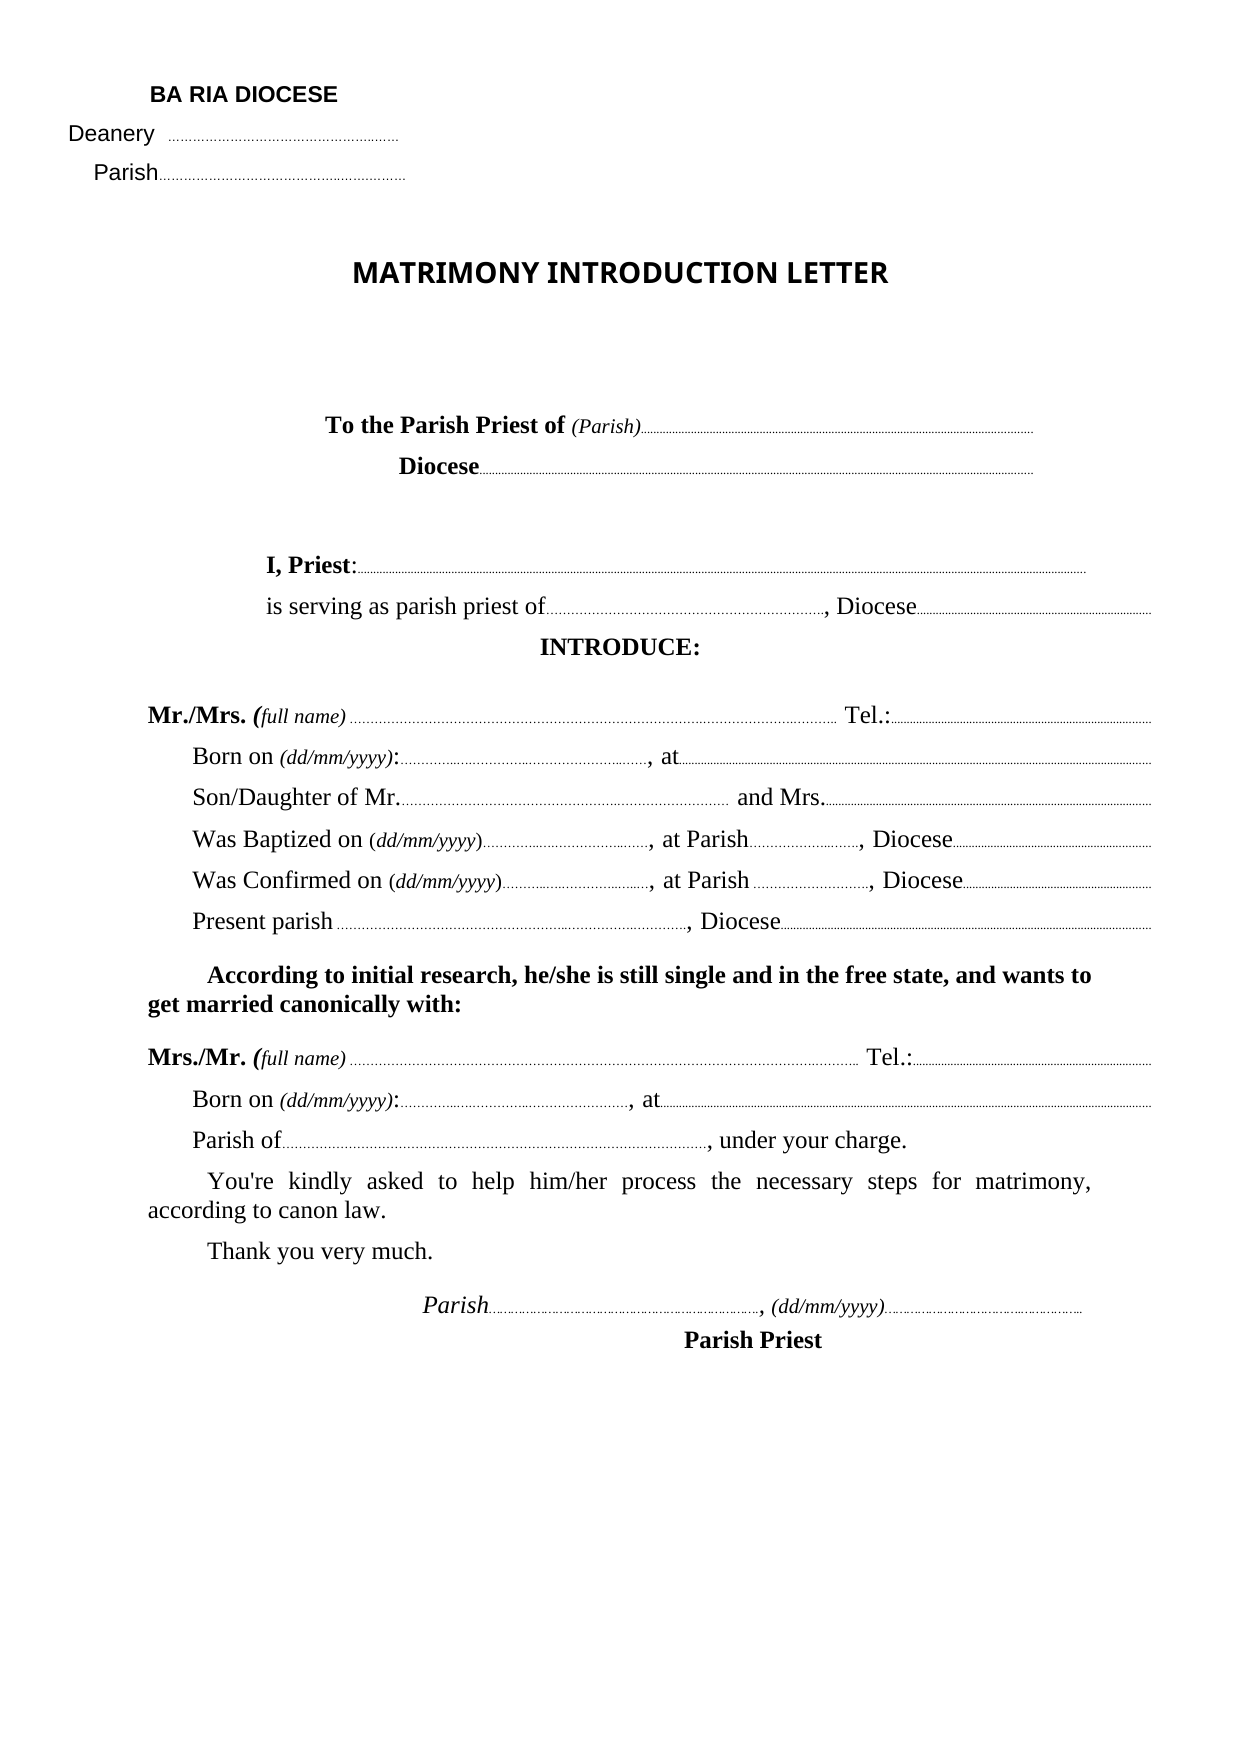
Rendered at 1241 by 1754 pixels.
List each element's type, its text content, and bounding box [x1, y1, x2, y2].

text INTRODUCE: [148, 632, 1092, 661]
text is serving as parish priest of…………………………………………………………., Diocese [266, 591, 1092, 620]
text Parish………………………………………………………………., (dd/mm/yyyy)……………………………….…………….. [413, 1290, 1092, 1319]
text Born on (dd/mm/yyyy):…………..….…………..…………………..……, at [192, 741, 1092, 770]
text Mr./Mrs. (full name) ………………………………………………………………………….………………….……….. Tel.: [148, 700, 1092, 729]
text Was Baptized on (dd/mm/yyyy)…………..….……………..……, at Parish………………..……., Diocese [192, 824, 1092, 852]
text Parish of…………………………………………………………………………………………, under your charge. [192, 1125, 1092, 1154]
text Present parish ………………………………………………..…………….…………., Diocese [192, 906, 1092, 935]
text Diocese [399, 451, 1092, 480]
text You're kindly asked to help him/her process the necessary steps for matrimony, according to canon law. [148, 1166, 1092, 1224]
text To the Parish Priest of (Parish) [325, 410, 1092, 439]
text MATRIMONY INTRODUCTION LETTER [148, 252, 1092, 292]
text Born on (dd/mm/yyyy):…………..….…………..……………………, at [192, 1084, 1092, 1112]
text I, Priest: [266, 550, 1092, 579]
text According to initial research, he/she is still single and in the free state, and wants to get married canonically with: [148, 960, 1092, 1017]
text Son/Daughter of Mr.…………………………………………….……………………… and Mrs. [192, 782, 1092, 811]
text Mrs./Mr. (full name) ………………………………………………………………………………………………….……….. Tel.: [148, 1042, 1092, 1071]
text Was Confirmed on (dd/mm/yyyy)………..….…………..…..…, at Parish ………………………., Diocese [192, 865, 1092, 894]
text Parish Priest [413, 1325, 1092, 1354]
text Thank you very much. [148, 1236, 1092, 1265]
